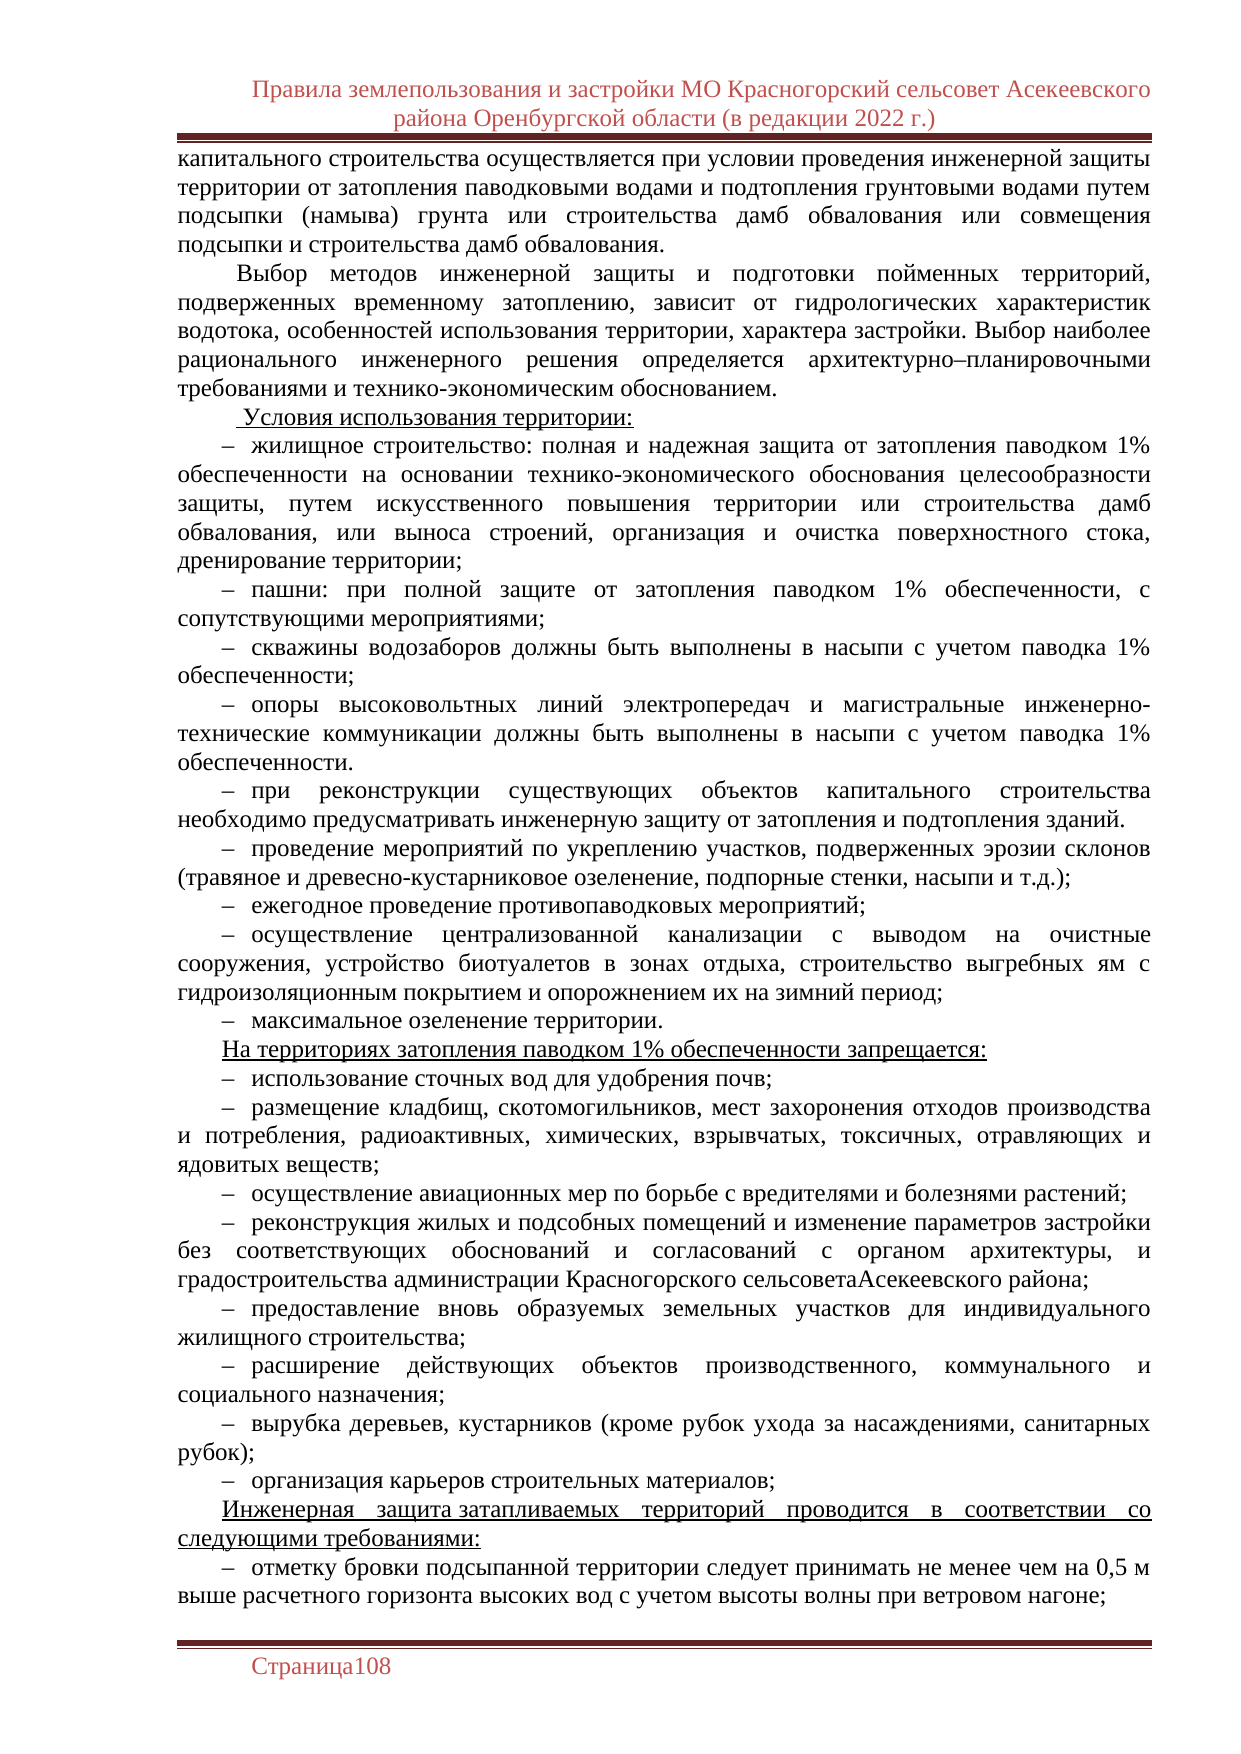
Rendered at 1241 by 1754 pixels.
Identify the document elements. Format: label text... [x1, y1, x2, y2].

text Выбор методов инженерной защиты и подготовки пойменных территорий, подверженных временному затоплению, зависит от гидрологических характеристик водотока, особенностей использования территории, характера застройки. Выбор наиболее рационального инженерного решения определяется архитектурно–планировочными требованиями и технико-экономическим обоснованием. [177, 258, 1152, 402]
list пашни: при полной защите от затопления паводком 1% обеспеченности, с сопутствующими мероприятиями; [177, 574, 1152, 632]
list скважины водозаборов должны быть выполнены в насыпи с учетом паводка 1% обеспеченности; [177, 632, 1152, 689]
list предоставление вновь образуемых земельных участков для индивидуального жилищного строительства; [177, 1293, 1152, 1350]
text Инженерная защита затапливаемых территорий проводится в соответствии со следующими требованиями: [177, 1494, 1152, 1552]
list опоры высоковольтных линий электропередач и магистральные инженерно-технические коммуникации должны быть выполнены в насыпи с учетом паводка 1% обеспеченности. [177, 689, 1152, 775]
list ежегодное проведение противопаводковых мероприятий; [177, 890, 1152, 919]
list использование сточных вод для удобрения почв; [177, 1063, 1152, 1092]
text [177, 143, 1152, 258]
list осуществление централизованной канализации с выводом на очистные сооружения, устройство биотуалетов в зонах отдыха, строительство выгребных ям с гидроизоляционным покрытием и опорожнением их на зимний период; [177, 919, 1152, 1005]
list жилищное строительство: полная и надежная защита от затопления паводком 1% обеспеченности на основании технико-экономического обоснования целесообразности защиты, путем искусственного повышения территории или строительства дамб обвалования, или выноса строений, организация и очистка поверхностного стока, дренирование территории; [177, 430, 1152, 574]
list максимальное озеленение территории. [177, 1005, 1152, 1034]
text Условия использования территории: [177, 402, 1152, 430]
list вырубка деревьев, кустарников (кроме рубок ухода за насаждениями, санитарных рубок); [177, 1408, 1152, 1465]
list организация карьеров строительных материалов; [177, 1465, 1152, 1494]
list размещение кладбищ, скотомогильников, мест захоронения отходов производства и потребления, радиоактивных, химических, взрывчатых, токсичных, отравляющих и ядовитых веществ; [177, 1092, 1152, 1178]
list осуществление авиационных мер по борьбе с вредителями и болезнями растений; [177, 1178, 1152, 1207]
list реконструкция жилых и подсобных помещений и изменение параметров застройки без соответствующих обоснований и согласований с органом архитектуры, и градостроительства администрации Красногорского сельсоветаАсекеевского района; [177, 1207, 1152, 1293]
list при реконструкции существующих объектов капитального строительства необходимо предусматривать инженерную защиту от затопления и подтопления зданий. [177, 775, 1152, 833]
text На территориях затопления паводком 1% обеспеченности запрещается: [177, 1034, 1152, 1063]
list отметку бровки подсыпанной территории следует принимать не менее чем на 0,5 м выше расчетного горизонта высоких вод с учетом высоты волны при ветровом нагоне; [177, 1552, 1152, 1609]
list расширение действующих объектов производственного, коммунального и социального назначения; [177, 1350, 1152, 1408]
list проведение мероприятий по укреплению участков, подверженных эрозии склонов (травяное и древесно-кустарниковое озеленение, подпорные стенки, насыпи и т.д.); [177, 833, 1152, 890]
